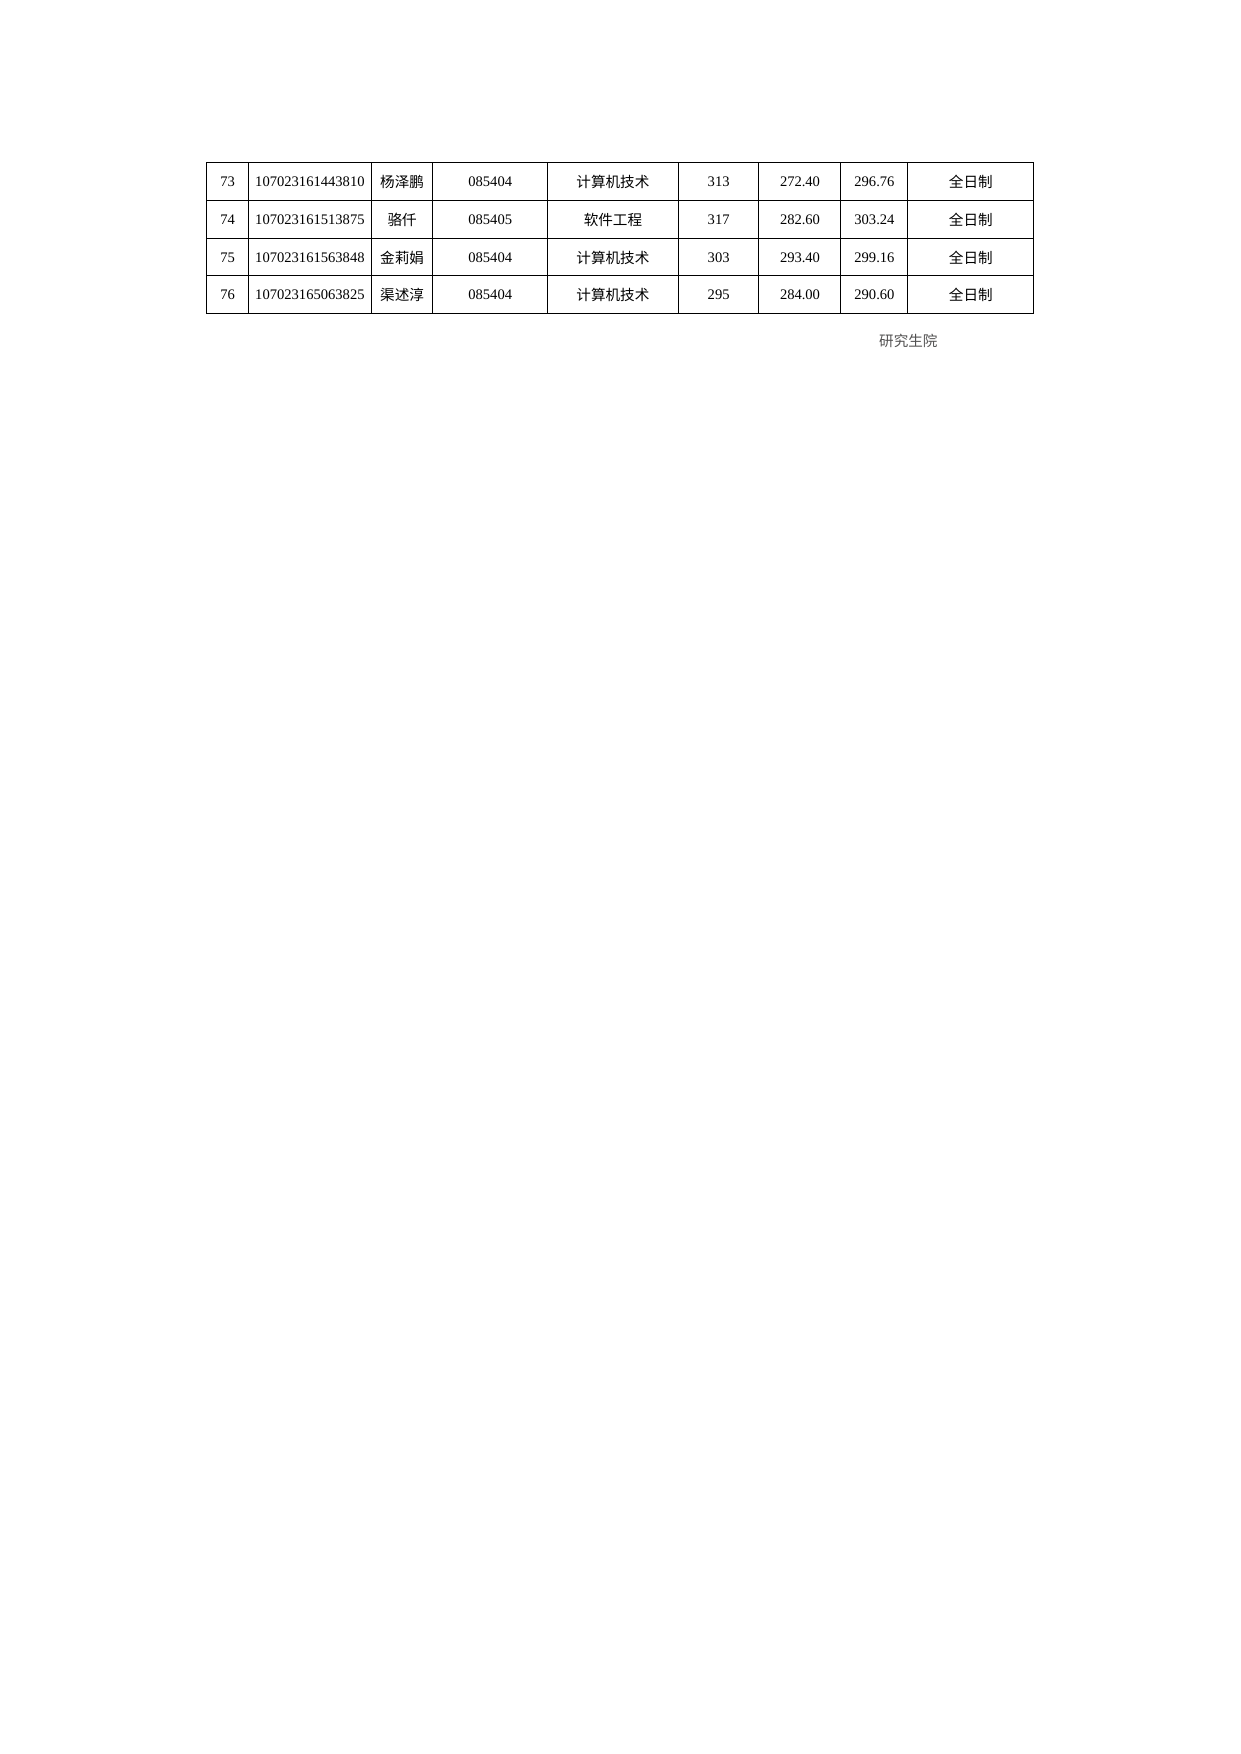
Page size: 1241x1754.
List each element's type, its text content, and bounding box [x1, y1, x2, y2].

table_cell 金莉娟 [372, 239, 432, 275]
table_cell 计算机技术 [548, 276, 678, 313]
table_cell 全日制 [908, 201, 1033, 237]
table_cell 107023161443810 [249, 163, 371, 200]
table_cell 107023165063825 [249, 276, 371, 313]
table_cell 计算机技术 [548, 239, 678, 275]
table_cell 295 [679, 276, 758, 313]
table_cell 全日制 [908, 276, 1033, 313]
table_cell 107023161563848 [249, 239, 371, 275]
table_cell 085404 [433, 239, 547, 275]
table_cell 296.76 [841, 163, 907, 200]
table_cell 74 [207, 201, 248, 237]
table_cell 284.00 [759, 276, 840, 313]
table_cell 317 [679, 201, 758, 237]
table_cell 软件工程 [548, 201, 678, 237]
table_cell 全日制 [908, 163, 1033, 200]
table_cell 75 [207, 239, 248, 275]
text 研究生院 [187, 324, 1053, 357]
table_cell 272.40 [759, 163, 840, 200]
table_cell 计算机技术 [548, 163, 678, 200]
table_cell 085405 [433, 201, 547, 237]
table_cell 299.16 [841, 239, 907, 275]
table_cell 杨泽鹏 [372, 163, 432, 200]
table_cell 085404 [433, 163, 547, 200]
table_cell 085404 [433, 276, 547, 313]
table_cell 73 [207, 163, 248, 200]
table_cell 303.24 [841, 201, 907, 237]
table_cell 渠述淳 [372, 276, 432, 313]
table_cell 76 [207, 276, 248, 313]
table_cell 313 [679, 163, 758, 200]
table_cell 290.60 [841, 276, 907, 313]
table_cell 全日制 [908, 239, 1033, 275]
table_cell 282.60 [759, 201, 840, 237]
table_cell 303 [679, 239, 758, 275]
table_cell 293.40 [759, 239, 840, 275]
table_cell 骆仟 [372, 201, 432, 237]
table_cell 107023161513875 [249, 201, 371, 237]
